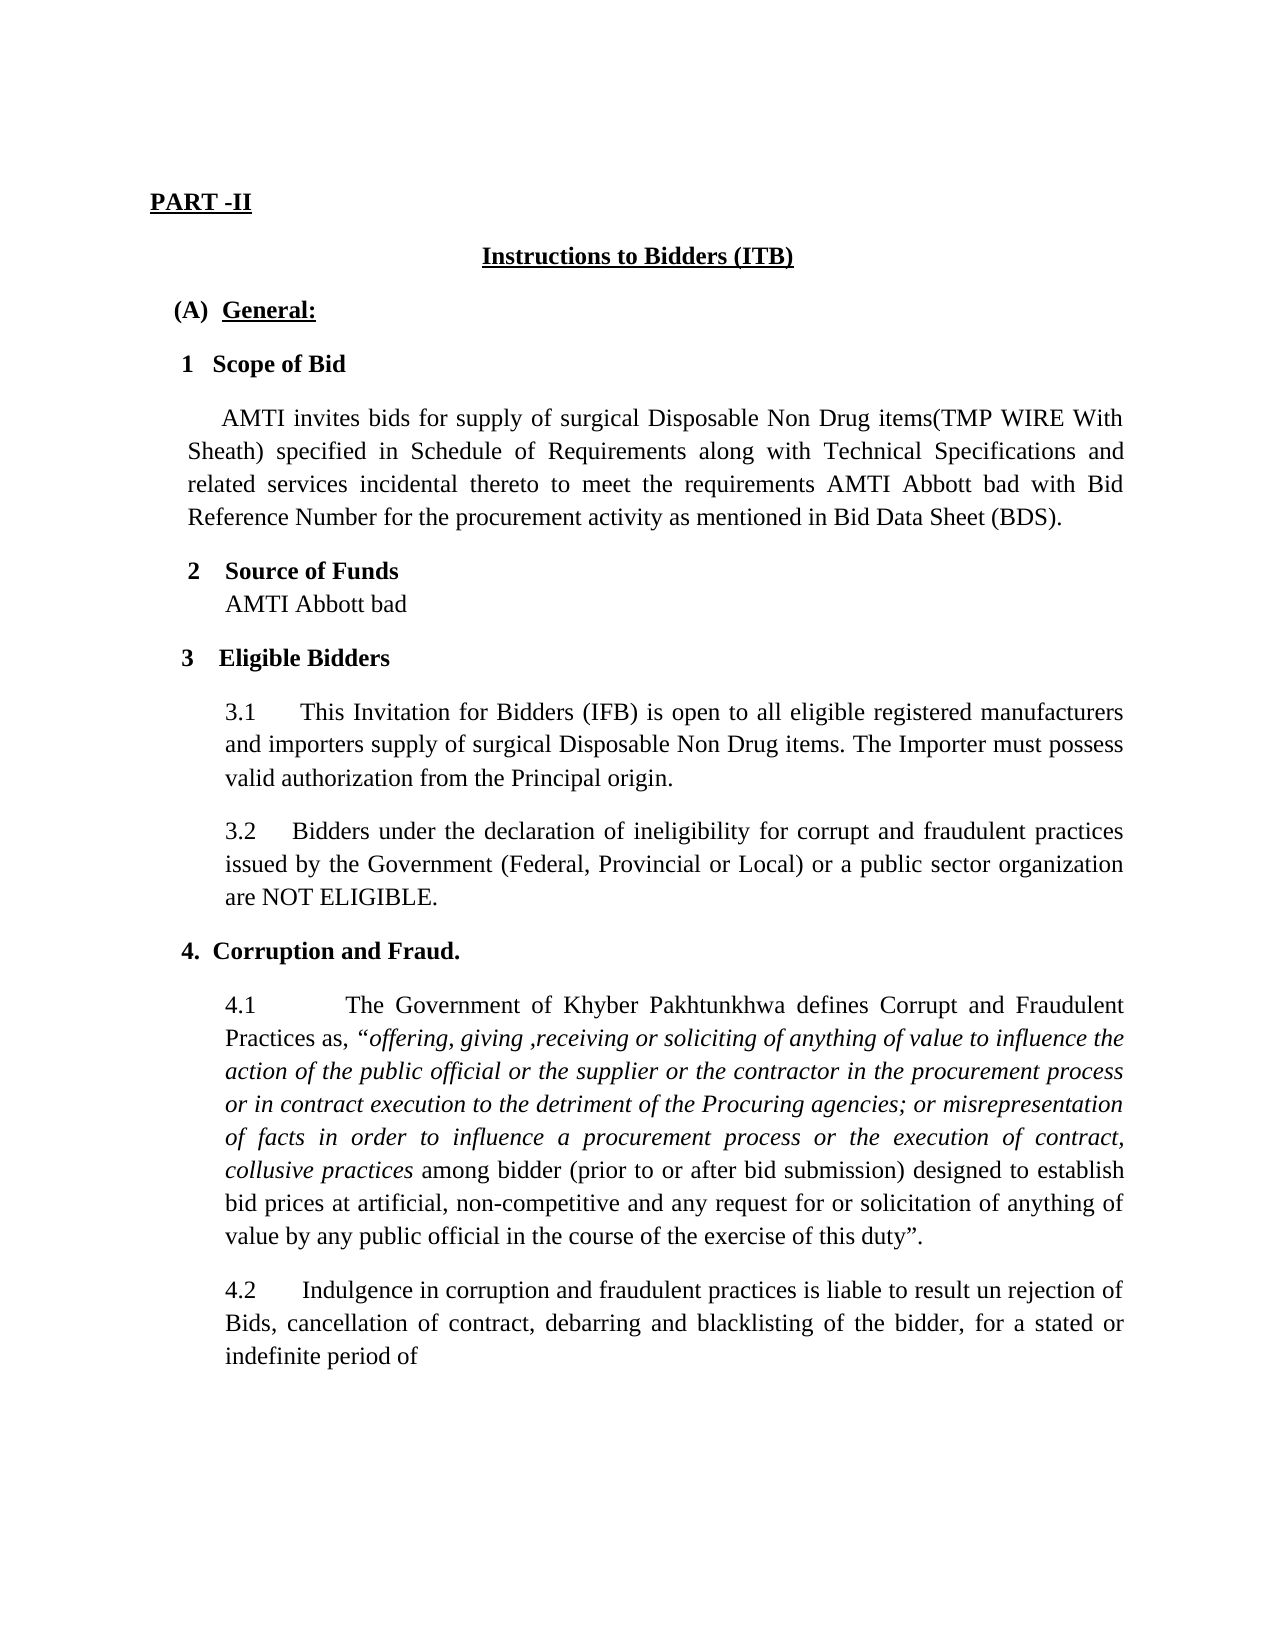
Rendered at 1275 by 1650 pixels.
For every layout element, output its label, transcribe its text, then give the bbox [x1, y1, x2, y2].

text 3.2 Bidders under the declaration of ineligibility for corrupt and fraudulent practices issued by the Government (Federal, Provincial or Local) or a public sector organization are NOT ELIGIBLE. [225, 816, 1125, 911]
text 3 Eligible Bidders [150, 643, 1125, 671]
list Source of Funds [187, 556, 1125, 584]
text 3.1 This Invitation for Bidders (IFB) is open to all eligible registered manufacturers and importers supply of surgical Disposable Non Drug items. The Importer must possess valid authorization from the Principal origin. [225, 697, 1125, 791]
text 4.2 Indulgence in corruption and fraudulent practices is liable to result un rejection of Bids, cancellation of contract, debarring and blacklisting of the bidder, for a stated or indefinite period of [225, 1275, 1125, 1370]
text 4. Corruption and Fraud. [150, 936, 1125, 965]
text PART -II [150, 187, 1125, 216]
list AMTI Abbott bad [225, 589, 1125, 618]
text AMTI invites bids for supply of surgical Disposable Non Drug items(TMP WIRE With Sheath) specified in Schedule of Requirements along with Technical Specifications and related services incidental thereto to meet the requirements AMTI Abbott bad with Bid Reference Number for the procurement activity as mentioned in Bid Data Sheet (BDS). [187, 403, 1125, 531]
text 1 Scope of Bid [150, 349, 1125, 378]
text 4.1 The Government of Khyber Pakhtunkhwa defines Corrupt and Fraudulent Practices as, “offering, giving ,receiving or soliciting of anything of value to influence the action of the public official or the supplier or the contractor in the procurement process or in contract execution to the detriment of the Procuring agencies; or misrepresentation of facts in order to influence a procurement process or the execution of contract, collusive practices among bidder (prior to or after bid submission) designed to establish bid prices at artificial, non-competitive and any request for or solicitation of anything of value by any public official in the course of the exercise of this duty”. [225, 990, 1125, 1250]
text Instructions to Bidders (ITB) [150, 241, 1125, 270]
list General: [173, 295, 1125, 324]
